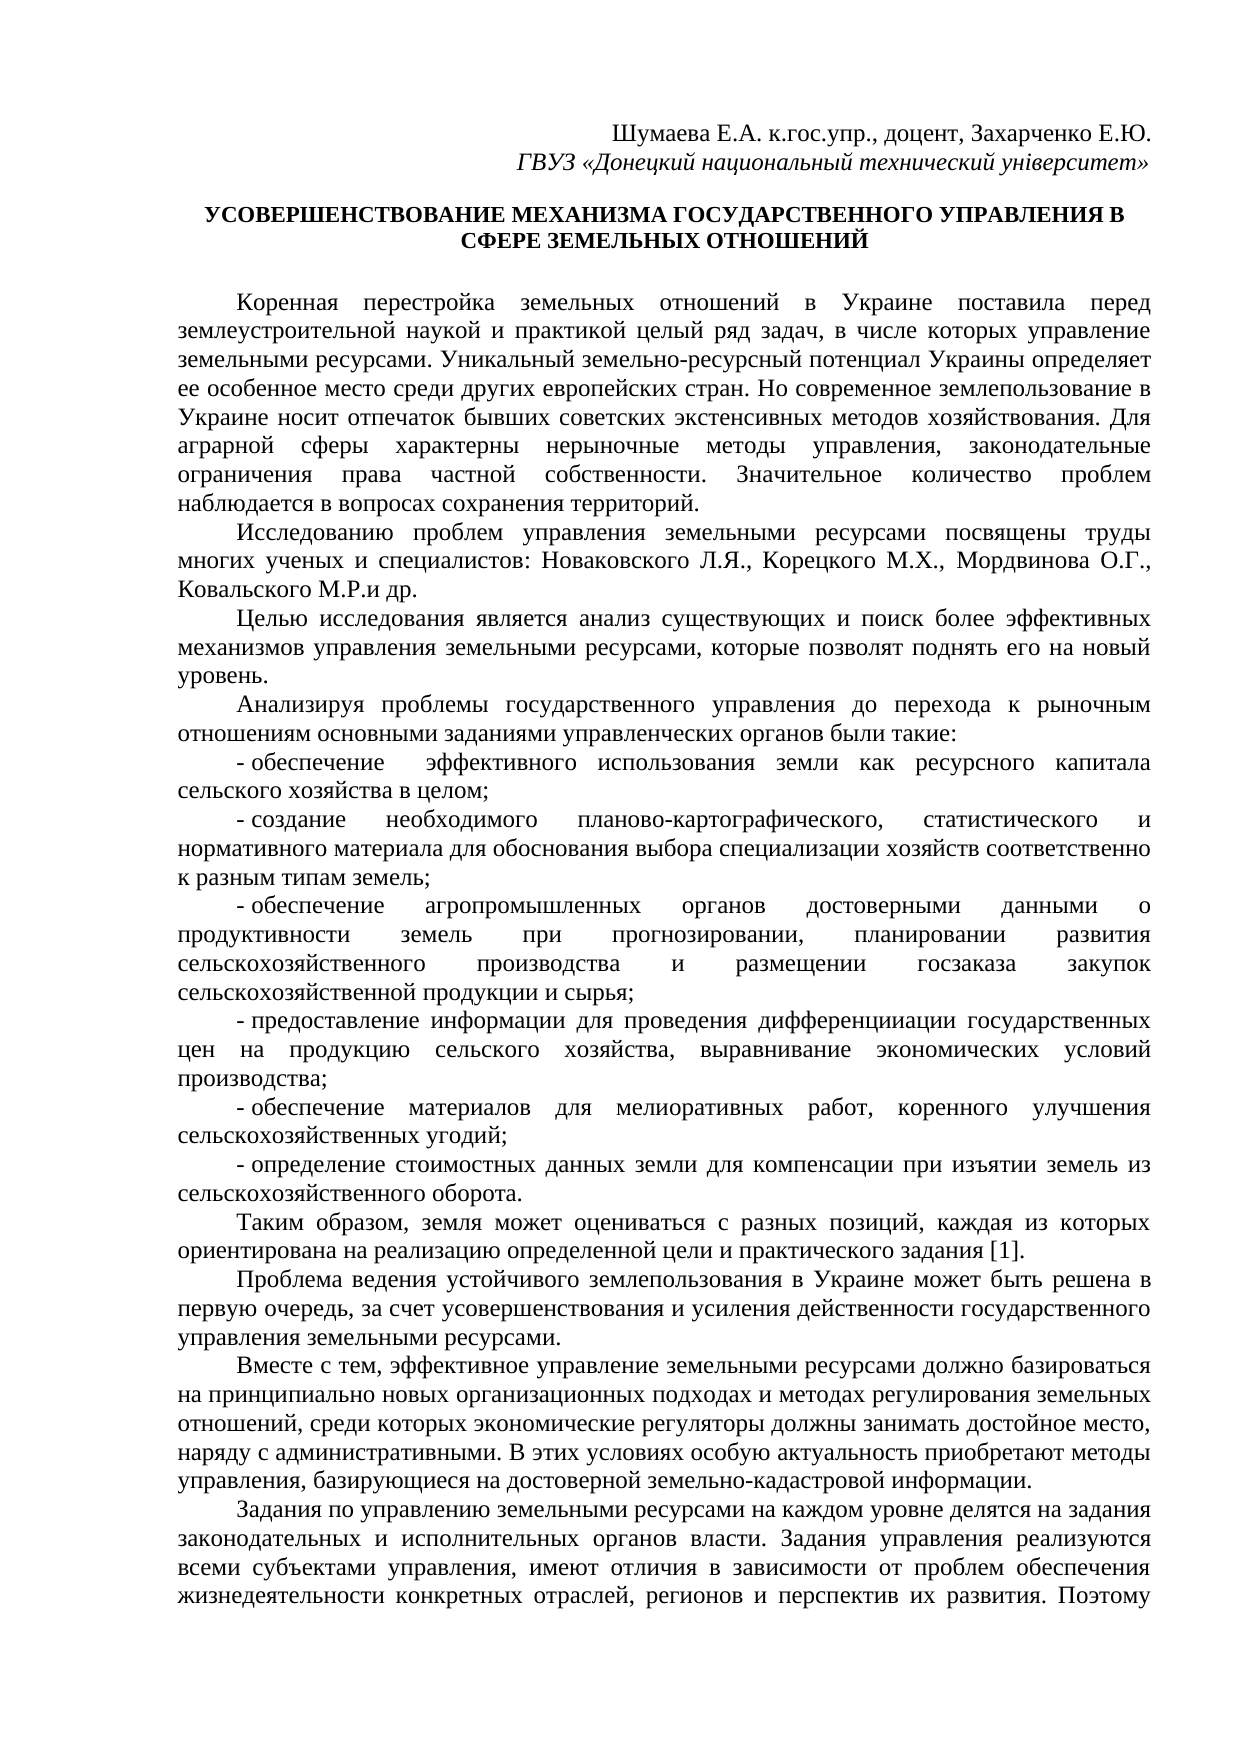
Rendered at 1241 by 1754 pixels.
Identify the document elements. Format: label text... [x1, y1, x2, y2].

list создание необходимого планово-картографического, статистического и нормативного материала для обоснования выбора специализации хозяйств соответственно к разным типам земель; [177, 804, 1152, 891]
list определение стоимостных данных земли для компенсации при изъятии земель из сельскохозяйственного оборота. [177, 1149, 1152, 1207]
text Целью исследования является анализ существующих и поиск более эффективных механизмов управления земельными ресурсами, которые позволят поднять его на новый уровень. [177, 603, 1152, 689]
text ГВУЗ «Донецкий национальный технический університет» [177, 147, 1152, 176]
list обеспечение эффективного использования земли как ресурсного капитала сельского хозяйства в целом; [177, 747, 1152, 804]
list предоставление информации для проведения дифференцииации государственных цен на продукцию сельского хозяйства, выравнивание экономических условий производства; [177, 1006, 1152, 1092]
list обеспечение материалов для мелиоративных работ, коренного улучшения сельскохозяйственных угодий; [177, 1092, 1152, 1149]
text Шумаева Е.А. к.гос.упр., доцент, Захарченко Е.Ю. [177, 118, 1152, 147]
text Коренная перестройка земельных отношений в Украине поставила перед землеустроительной наукой и практикой целый ряд задач, в числе которых управление земельными ресурсами. Уникальный земельно-ресурсный потенциал Украины определяет ее особенное место среди других европейских стран. Но современное землепользование в Украине носит отпечаток бывших советских экстенсивных методов хозяйствования. Для аграрной сферы характерны нерыночные методы управления, законодательные ограничения права частной собственности. Значительное количество проблем наблюдается в вопросах сохранения территорий. [177, 287, 1152, 517]
text Таким образом, земля может оцениваться с разных позиций, каждая из которых ориентирована на реализацию определенной цели и практического задания [1]. [177, 1207, 1152, 1264]
list обеспечение агропромышленных органов достоверными данными о продуктивности земель при прогнозировании, планировании развития сельскохозяйственного производства и размещении госзаказа закупок сельскохозяйственной продукции и сырья; [177, 891, 1152, 1006]
text усовершенствование механизма государственного управления в сфере земельных отношений [177, 201, 1152, 253]
text Вместе с тем, эффективное управление земельными ресурсами должно базироваться на принципиально новых организационных подходах и методах регулирования земельных отношений, среди которых экономические регуляторы должны занимать достойное место, наряду с административными. В этих условиях особую актуальность приобретают методы управления, базирующиеся на достоверной земельно-кадастровой информации. [177, 1351, 1152, 1494]
text Исследованию проблем управления земельными ресурсами посвящены труды многих ученых и специалистов: Новаковского Л.Я., Корецкого М.Х., Мордвинова О.Г., Ковальского М.Р.и др. [177, 517, 1152, 603]
text Проблема ведения устойчивого землепользования в Украине может быть решена в первую очередь, за счет усовершенствования и усиления действенности государственного управления земельными ресурсами. [177, 1264, 1152, 1351]
text Анализируя проблемы государственного управления до перехода к рыночным отношениям основными заданиями управленческих органов были такие: [177, 689, 1152, 747]
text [177, 1494, 1152, 1609]
